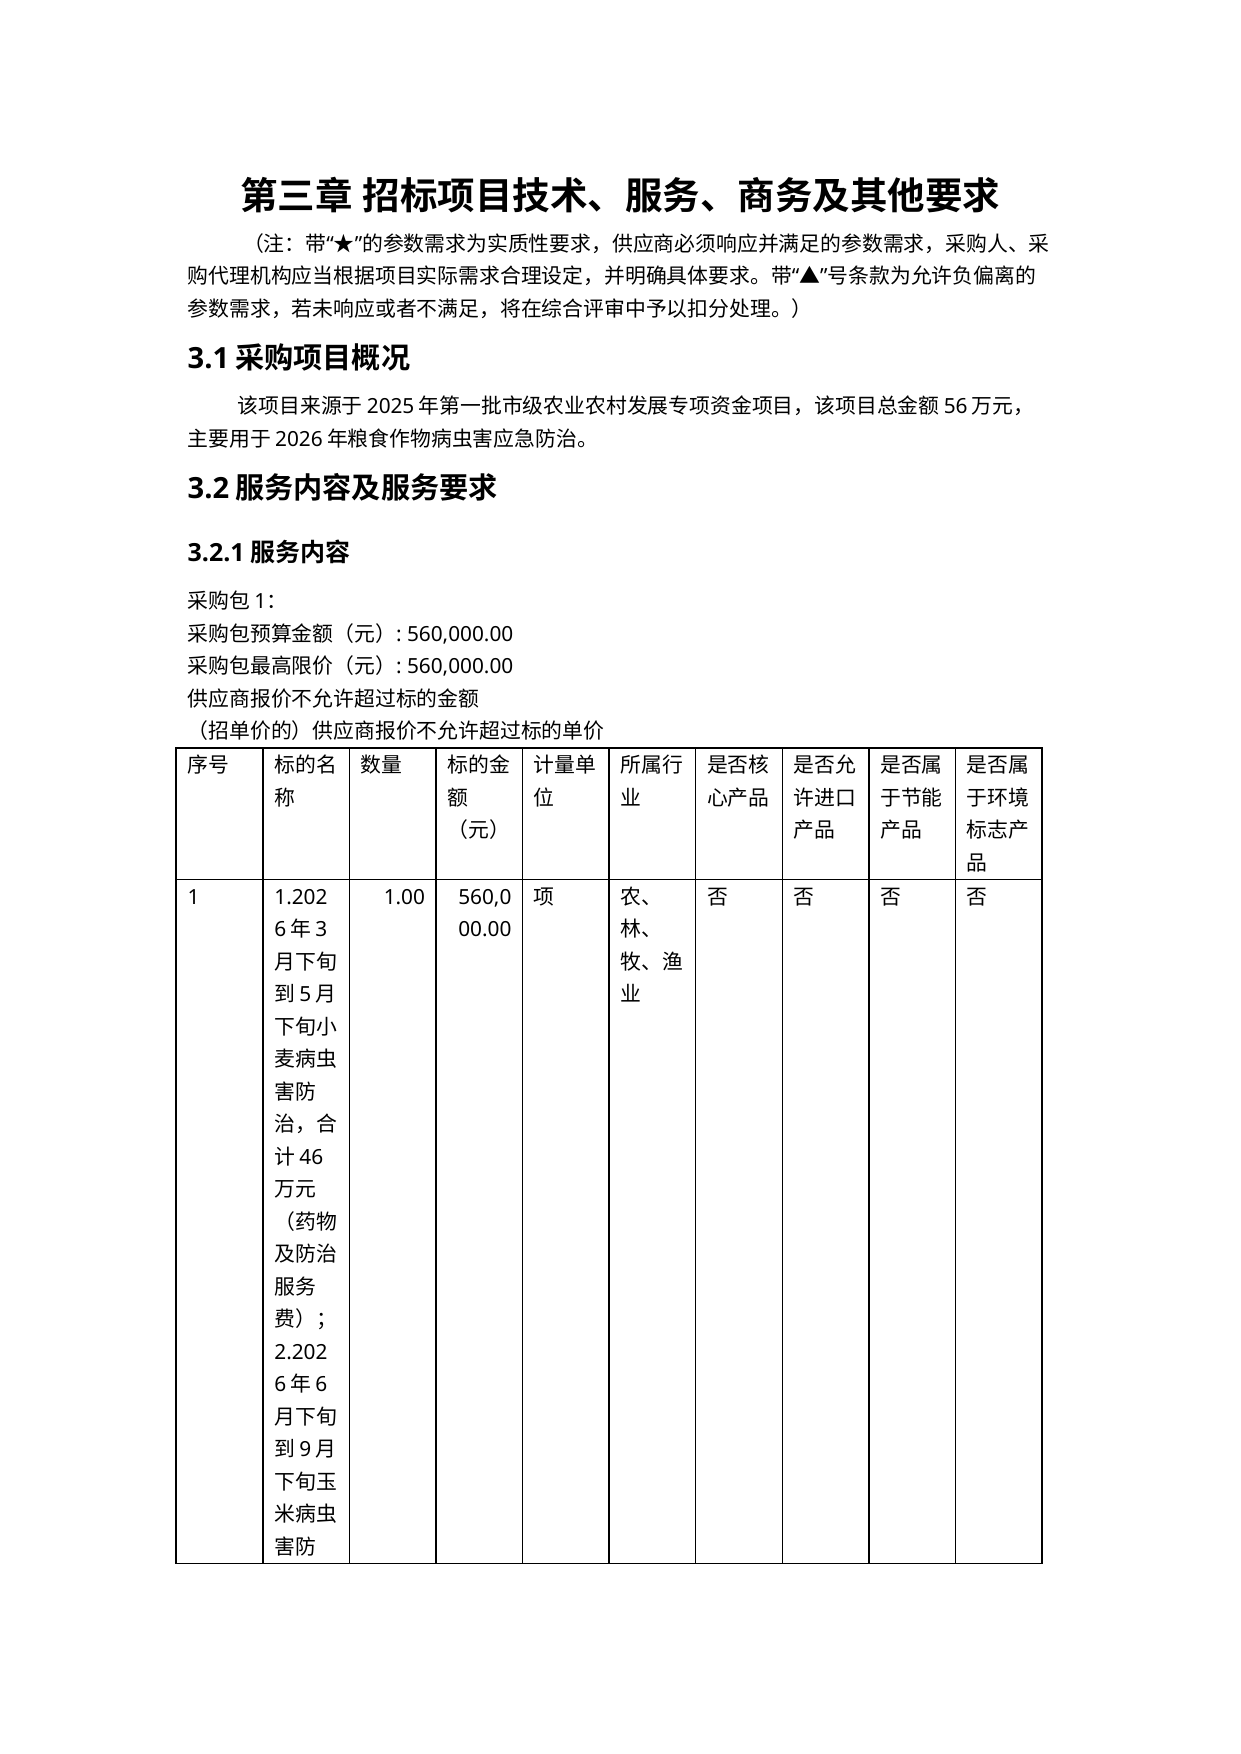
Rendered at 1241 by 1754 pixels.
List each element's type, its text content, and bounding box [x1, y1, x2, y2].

text （注：带“★”的参数需求为实质性要求，供应商必须响应并满足的参数需求，采购人、采购代理机构应当根据项目实际需求合理设定，并明确具体要求。带“▲”号条款为允许负偏离的参数需求，若未响应或者不满足，将在综合评审中予以扣分处理。） [187, 227, 1053, 324]
table_header 所属行业 [610, 749, 695, 878]
table_header 是否核心产品 [696, 749, 782, 878]
text 采购包最高限价（元）: 560,000.00 [187, 649, 1053, 682]
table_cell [264, 880, 349, 1563]
table_cell 560,000.00 [437, 880, 522, 1563]
text 第三章 招标项目技术、服务、商务及其他要求 [187, 162, 1053, 227]
table_cell 1 [177, 880, 262, 1563]
text 该项目来源于2025年第一批市级农业农村发展专项资金项目，该项目总金额56万元，主要用于2026年粮食作物病虫害应急防治。 [187, 389, 1053, 454]
table_header 计量单位 [523, 749, 608, 878]
table_cell 否 [956, 880, 1041, 1563]
text 采购包预算金额（元）: 560,000.00 [187, 617, 1053, 649]
table_cell 农、林、牧、渔业 [610, 880, 695, 1563]
table_header 标的名称 [264, 749, 349, 878]
table_header 数量 [350, 749, 435, 878]
table_cell 否 [696, 880, 782, 1563]
table_header 是否属于节能产品 [870, 749, 955, 878]
text 3.1采购项目概况 [187, 324, 1053, 389]
table_cell 1.00 [350, 880, 435, 1563]
table_header 是否允许进口产品 [783, 749, 868, 878]
table_header 标的金额 （元） [437, 749, 522, 878]
text 3.2.1服务内容 [187, 519, 1053, 584]
table_header 序号 [177, 749, 262, 878]
table_cell 否 [783, 880, 868, 1563]
text （招单价的）供应商报价不允许超过标的单价 [187, 714, 1053, 747]
table_cell 否 [870, 880, 955, 1563]
table_header 是否属于环境标志产品 [956, 749, 1041, 878]
text 3.2服务内容及服务要求 [187, 454, 1053, 519]
text 供应商报价不允许超过标的金额 [187, 682, 1053, 714]
table_cell 项 [523, 880, 608, 1563]
text 采购包1： [187, 584, 1053, 617]
